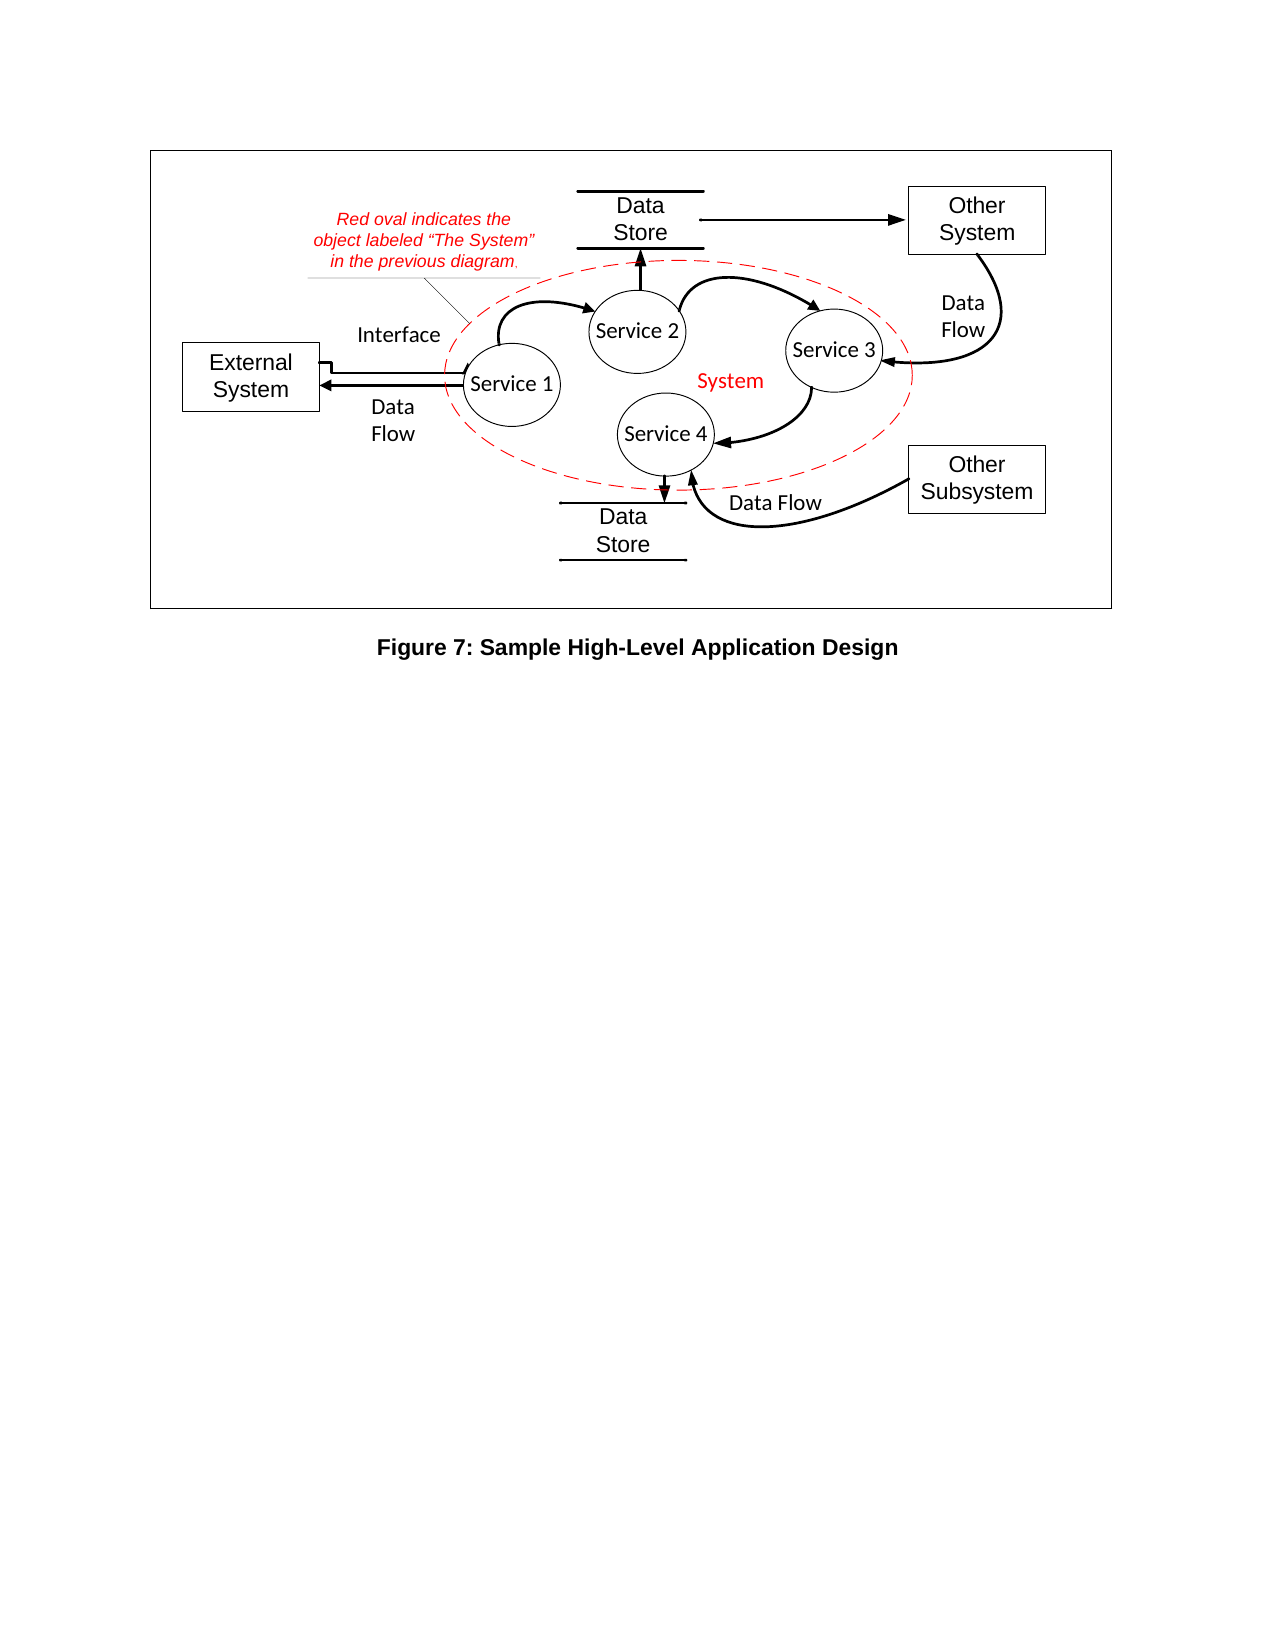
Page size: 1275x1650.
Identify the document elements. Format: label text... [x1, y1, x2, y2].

text Figure 7: Sample High-Level Application Design [150, 634, 1125, 661]
